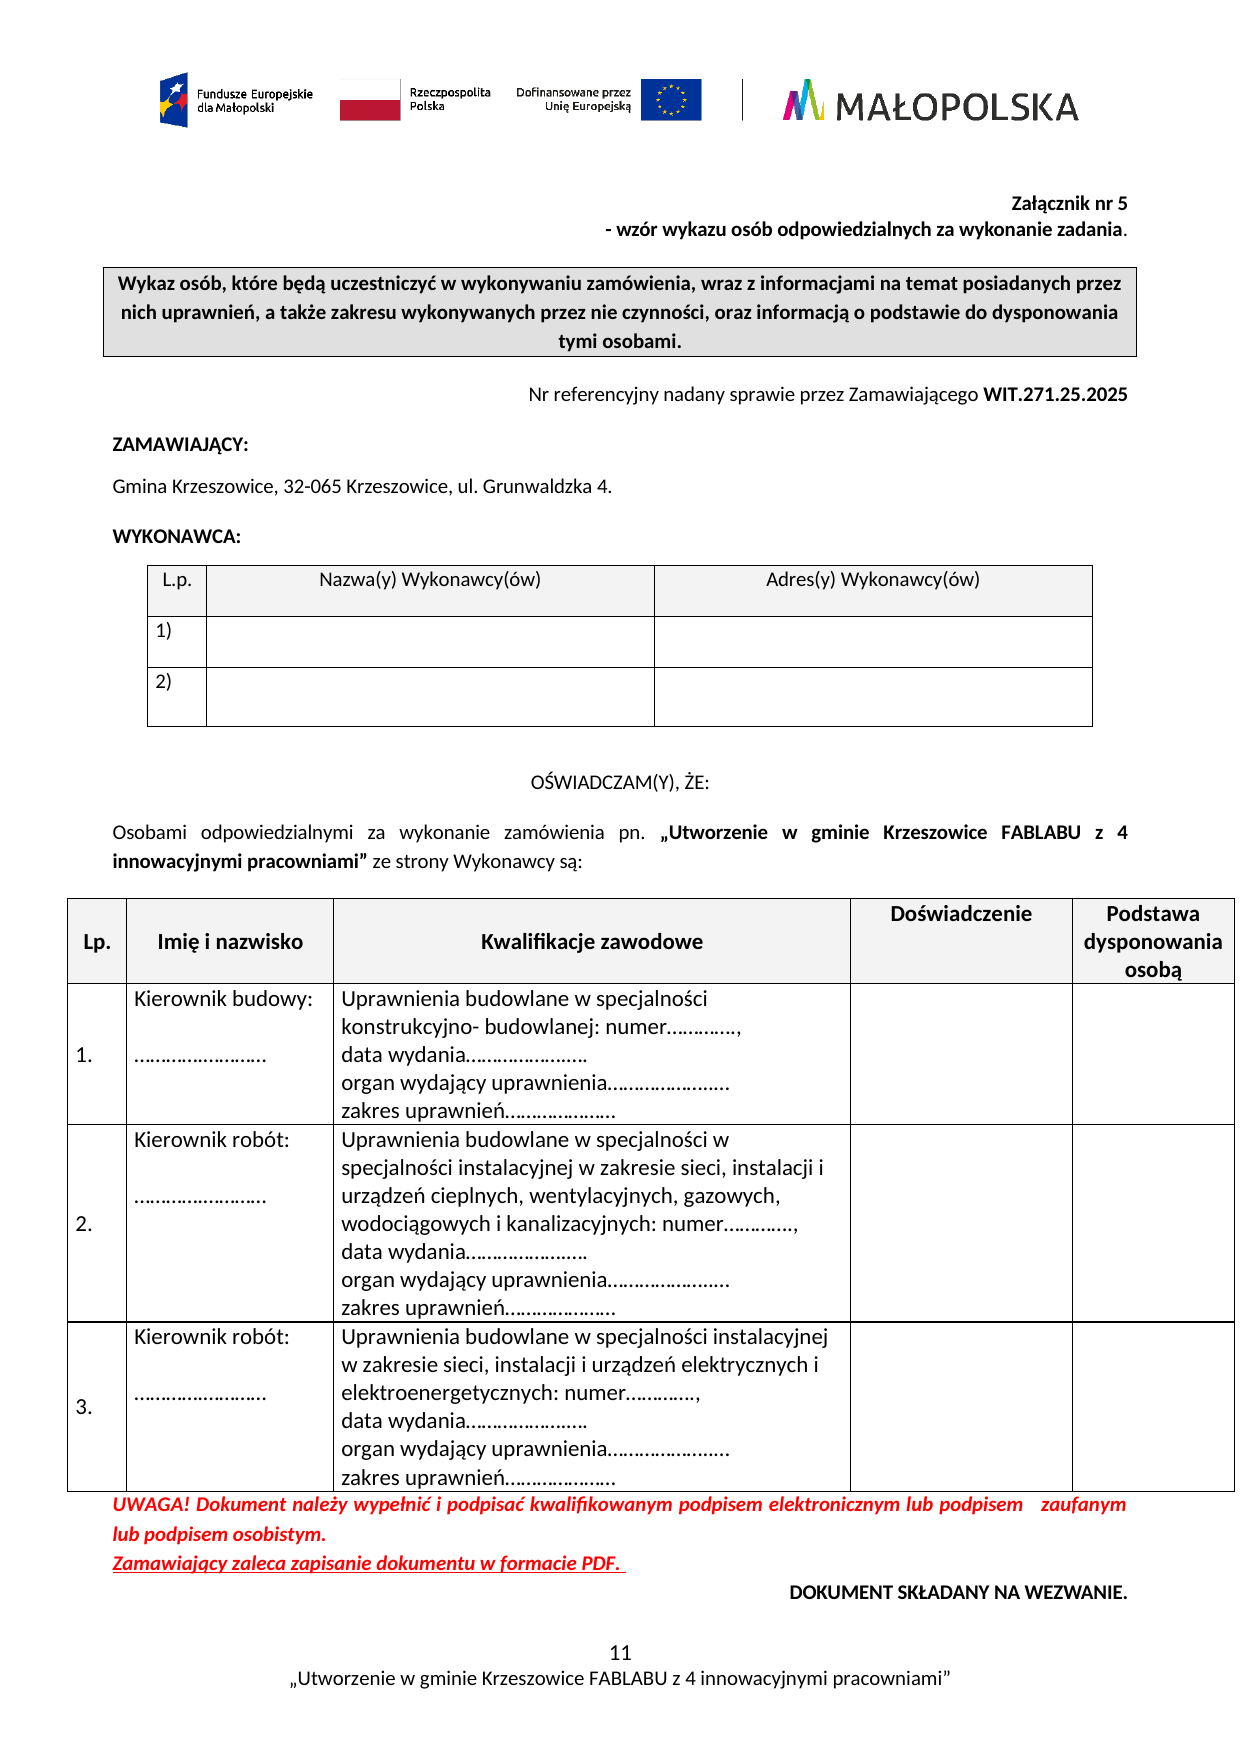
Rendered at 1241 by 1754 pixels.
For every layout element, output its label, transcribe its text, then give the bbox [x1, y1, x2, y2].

table_cell 1. [68, 984, 126, 1124]
table_cell Uprawnienia budowlane w specjalności w specjalności instalacyjnej w zakresie sieci, instalacji i urządzeń cieplnych, wentylacyjnych, gazowych, wodociągowych i kanalizacyjnych: numer…………., data wydania……………….…. organ wydający uprawnienia………………..… zakres uprawnień………………… [334, 1125, 850, 1321]
text Załącznik nr 5 [112, 191, 1128, 216]
text Osobami odpowiedzialnymi za wykonanie zamówienia pn. „Utworzenie w gminie Krzeszowice FABLABU z 4 innowacyjnymi pracowniami” ze strony Wykonawcy są: [112, 819, 1128, 873]
text ZAMAWIAJĄCY: [112, 431, 1128, 457]
text Zamawiający zaleca zapisanie dokumentu w formacie PDF. [112, 1550, 1128, 1575]
table_header Kwalifikacje zawodowe [334, 899, 850, 983]
table_cell [1073, 1125, 1234, 1321]
table_header L.p. [148, 566, 206, 616]
table_cell [207, 617, 654, 667]
table_cell [655, 668, 1092, 726]
table_cell [851, 984, 1072, 1124]
text OŚWIADCZAM(Y), ŻE: [112, 769, 1128, 794]
table_cell 1) [148, 617, 206, 667]
text - wzór wykazu osób odpowiedzialnych za wykonanie zadania. [112, 216, 1128, 241]
table_header Adres(y) Wykonawcy(ów) [655, 566, 1092, 616]
table_header Podstawa dysponowania osobą [1073, 899, 1234, 983]
table_cell 2. [68, 1125, 126, 1321]
text DOKUMENT SKŁADANY NA WEZWANIE. [112, 1579, 1128, 1604]
picture [147, 59, 1093, 141]
text UWAGA! Dokument należy wypełnić i podpisać kwalifikowanym podpisem elektronicznym lub podpisem zaufanym lub podpisem osobistym. [112, 1492, 1128, 1546]
table_cell Kierownik robót: ………….………… [127, 1125, 333, 1321]
table_header Imię i nazwisko [127, 899, 333, 983]
table_cell [207, 668, 654, 726]
text Wykaz osób, które będą uczestniczyć w wykonywaniu zamówienia, wraz z informacjami na temat posiadanych przez nich uprawnień, a także zakresu wykonywanych przez nie czynności, oraz informacją o podstawie do dysponowania tymi osobami. [104, 268, 1136, 356]
table_header Doświadczenie [851, 899, 1072, 983]
table_cell 3. [68, 1323, 126, 1491]
table_header Lp. [68, 899, 126, 983]
text WYKONAWCA: [112, 523, 1128, 548]
text Nr referencyjny nadany sprawie przez Zamawiającego WIT.271.25.2025 [112, 381, 1128, 407]
table_cell [1073, 1323, 1234, 1491]
table_cell [851, 1125, 1072, 1321]
table_cell [1073, 984, 1234, 1124]
table_cell [851, 1323, 1072, 1491]
table_cell 2) [148, 668, 206, 726]
table_header Nazwa(y) Wykonawcy(ów) [207, 566, 654, 616]
table_cell [655, 617, 1092, 667]
table_cell Uprawnienia budowlane w specjalności instalacyjnej w zakresie sieci, instalacji i urządzeń elektrycznych i elektroenergetycznych: numer…………., data wydania……………….…. organ wydający uprawnienia………………..… zakres uprawnień………………… [334, 1323, 850, 1491]
table_cell Uprawnienia budowlane w specjalności konstrukcyjno- budowlanej: numer…………., data wydania……………….…. organ wydający uprawnienia………………..… zakres uprawnień………………… [334, 984, 850, 1124]
table_cell Kierownik robót: ………….………… [127, 1323, 333, 1491]
text Gmina Krzeszowice, 32-065 Krzeszowice, ul. Grunwaldzka 4. [112, 473, 1128, 498]
table_cell Kierownik budowy: ………….………… [127, 984, 333, 1124]
